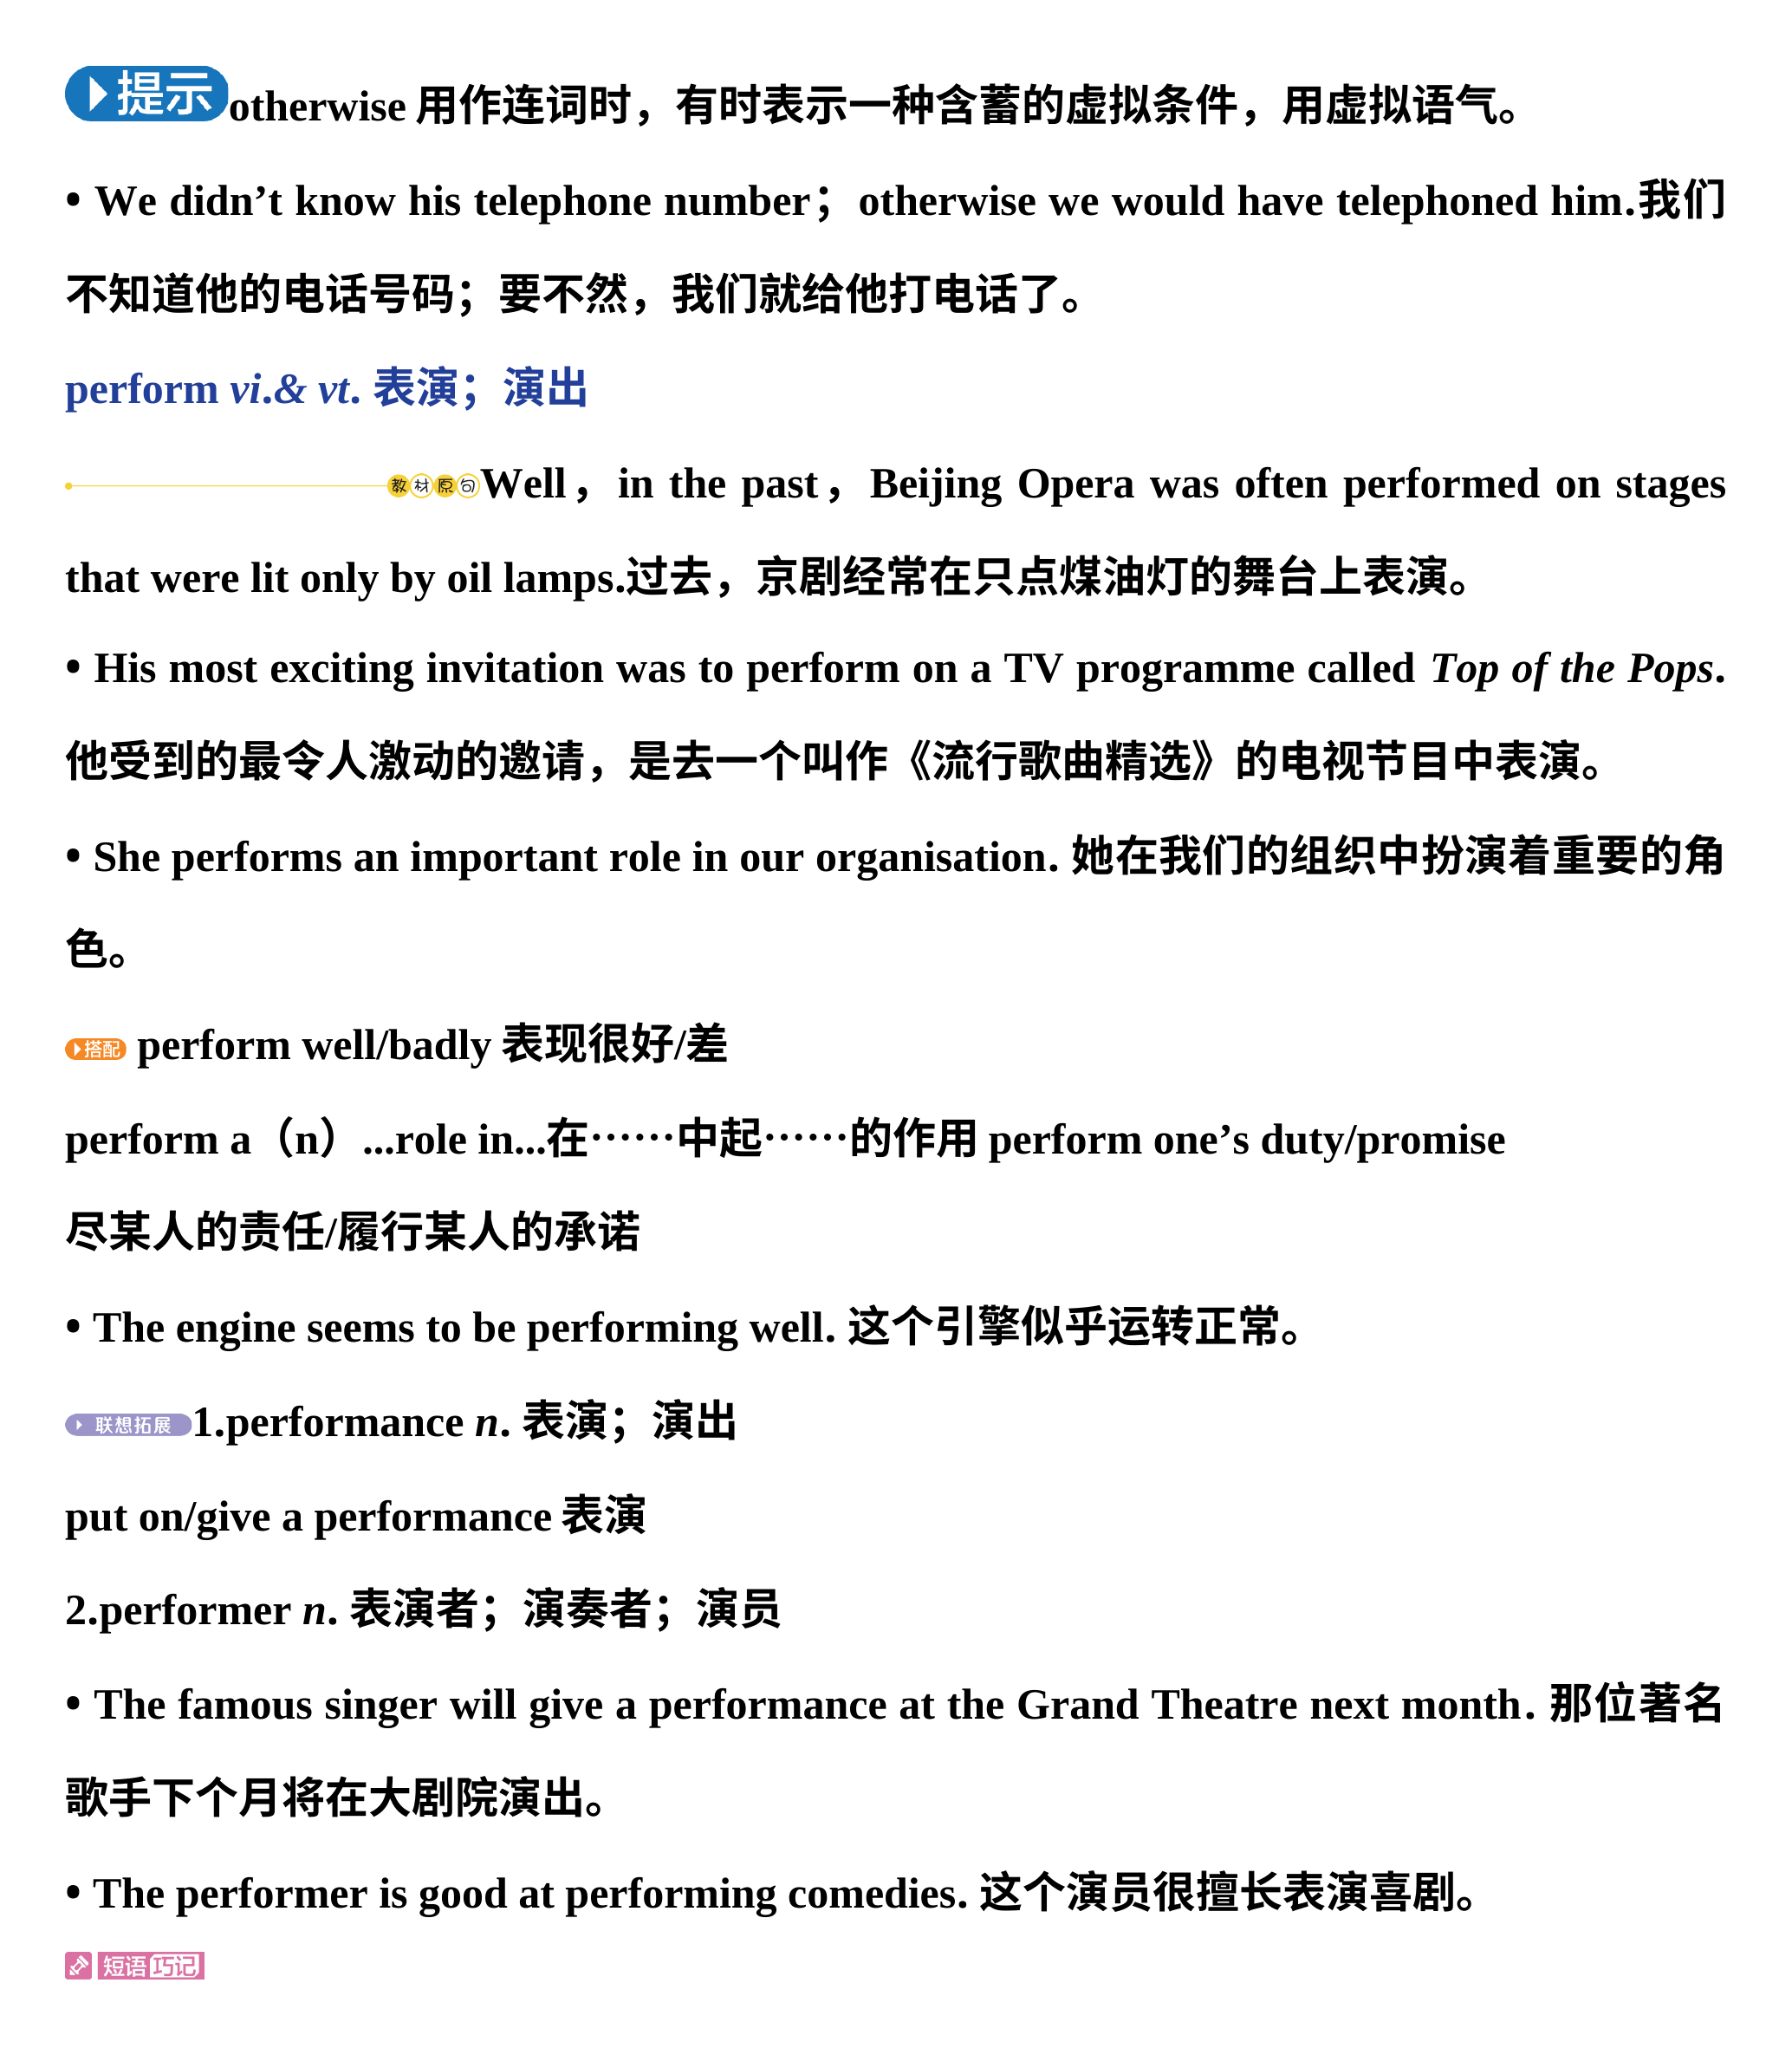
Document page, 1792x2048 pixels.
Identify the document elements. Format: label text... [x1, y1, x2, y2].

text put on/give a performance表演 [65, 1480, 1726, 1544]
picture [65, 1414, 192, 1437]
text 2.performer n. 表演者；演奏者；演员 [65, 1575, 1726, 1637]
picture [65, 66, 229, 121]
text • The engine seems to be performing well. 这个引擎似乎运转正常。 [65, 1291, 1726, 1355]
text 尽某人的责任/履行某人的承诺 [65, 1198, 1726, 1260]
text 1.performance n. 表演；演出 [65, 1386, 1726, 1449]
text • She performs an important role in our organisation. 她在我们的组织中扮演着重要的角色。 [65, 821, 1726, 978]
text Well，in the past，Beijing Opera was often performed on stages that were lit only by oil lamps.过去，京剧经常在只点煤油灯的舞台上表演。 [65, 448, 1726, 605]
text • His most exciting invitation was to perform on a TV programme called Top of the Pops.他受到的最令人激动的邀请，是去一个叫作《流行歌曲精选》的电视节目中表演。 [65, 636, 1726, 790]
text perform well/badly表现很好/差 [65, 1009, 1726, 1072]
text • The performer is good at performing comedies. 这个演员很擅长表演喜剧。 [65, 1857, 1726, 1921]
picture [65, 1038, 127, 1060]
text perform a（n）...role in...在……中起……的作用perform one’s duty/promise [65, 1103, 1726, 1166]
picture [65, 473, 480, 498]
text perform vi.& vt. 表演；演出 [65, 354, 1726, 416]
text otherwise用作连词时，有时表示一种含蓄的虚拟条件，用虚拟语气。 [65, 66, 1726, 133]
text • We didn’t know his telephone number；otherwise we would have telephoned him.我们不知道他的电话号码；要不然，我们就给他打电话了。 [65, 165, 1726, 322]
text • The famous singer will give a performance at the Grand Theatre next month. 那位著名歌手下个月将在大剧院演出。 [65, 1669, 1726, 1826]
picture [65, 1952, 205, 1980]
